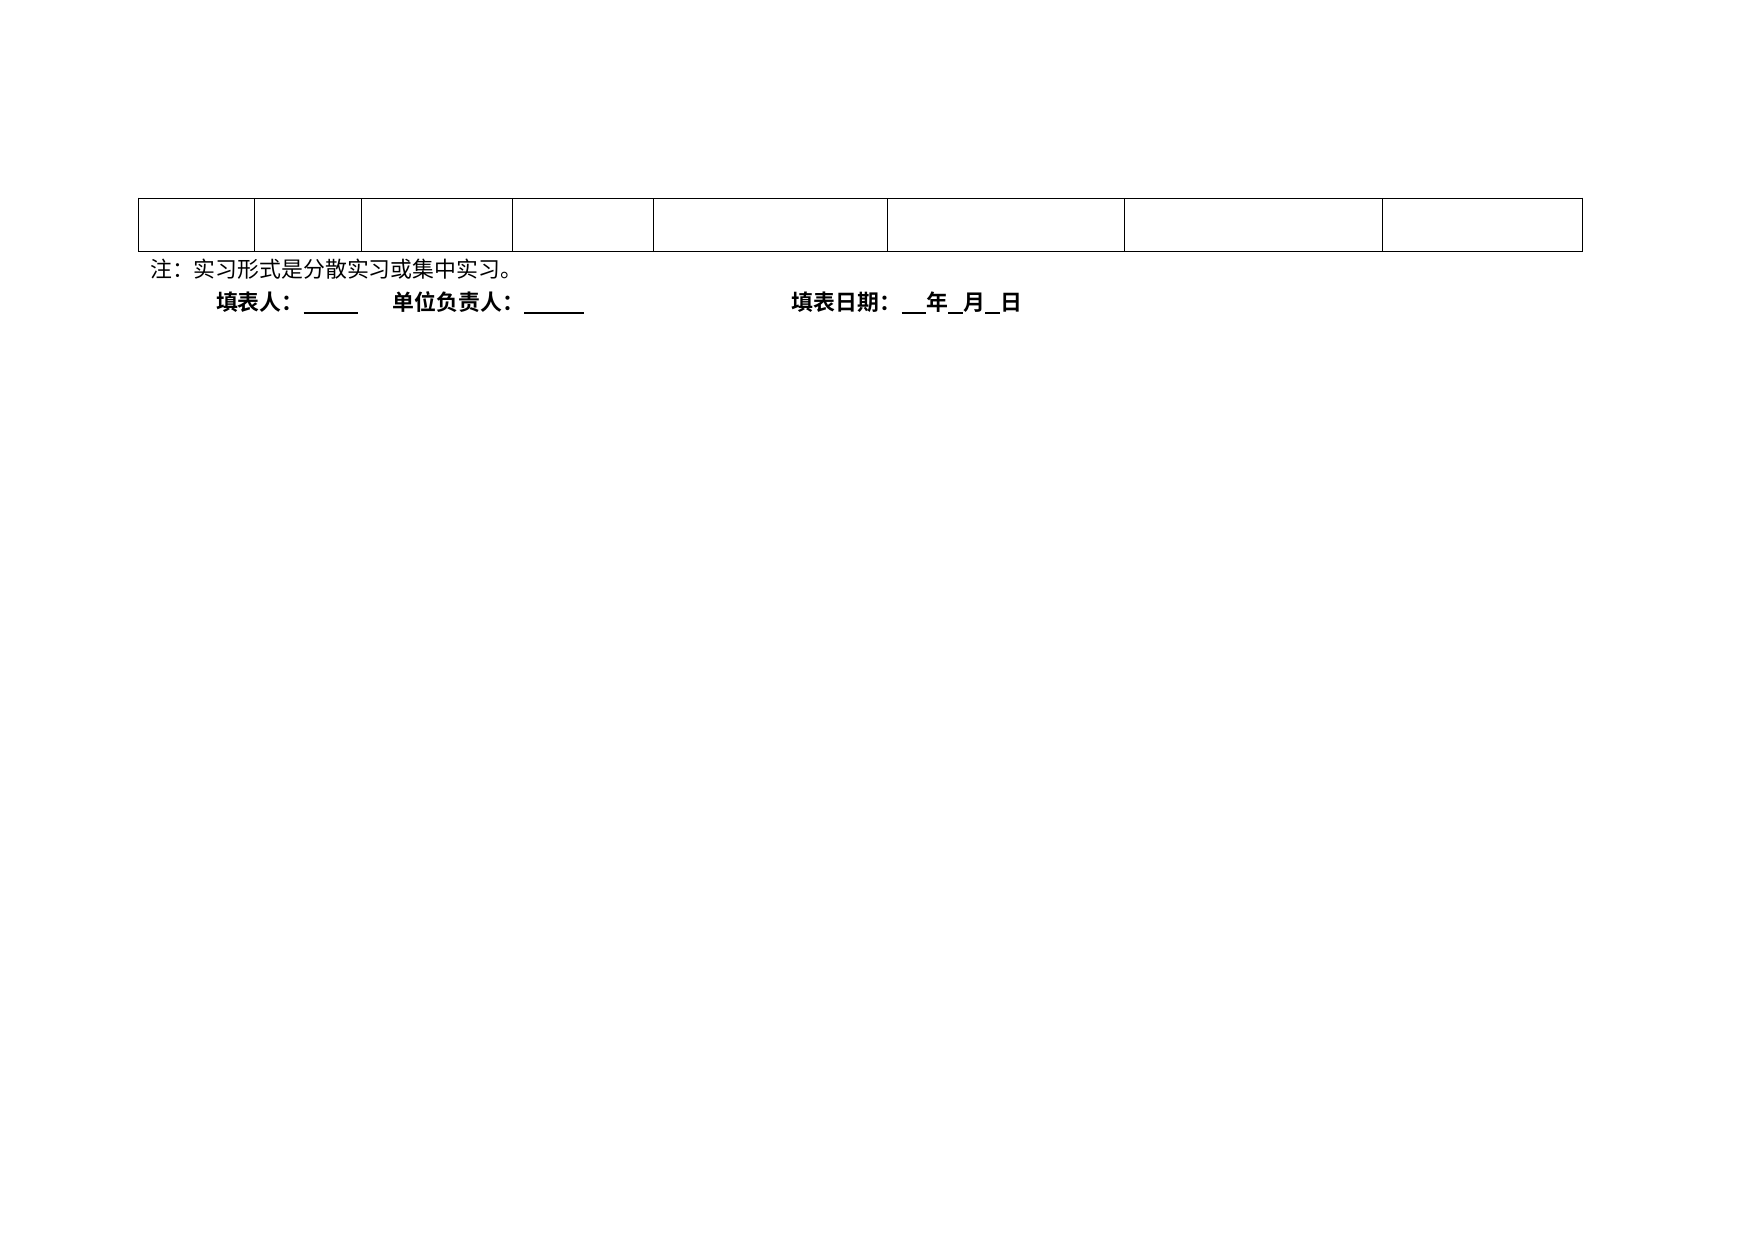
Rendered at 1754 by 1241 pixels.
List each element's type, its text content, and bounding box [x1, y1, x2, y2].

table_cell [1125, 199, 1382, 251]
table_cell [513, 199, 653, 251]
table_cell [654, 199, 887, 251]
table_cell [888, 199, 1124, 251]
text 注：实习形式是分散实习或集中实习。 [150, 252, 1604, 284]
table_cell [255, 199, 361, 251]
table_cell [1383, 199, 1582, 251]
table_cell [362, 199, 512, 251]
table_cell [139, 199, 254, 251]
text 填表人： 单位负责人： 填表日期： 年 月 日 [150, 284, 1604, 317]
